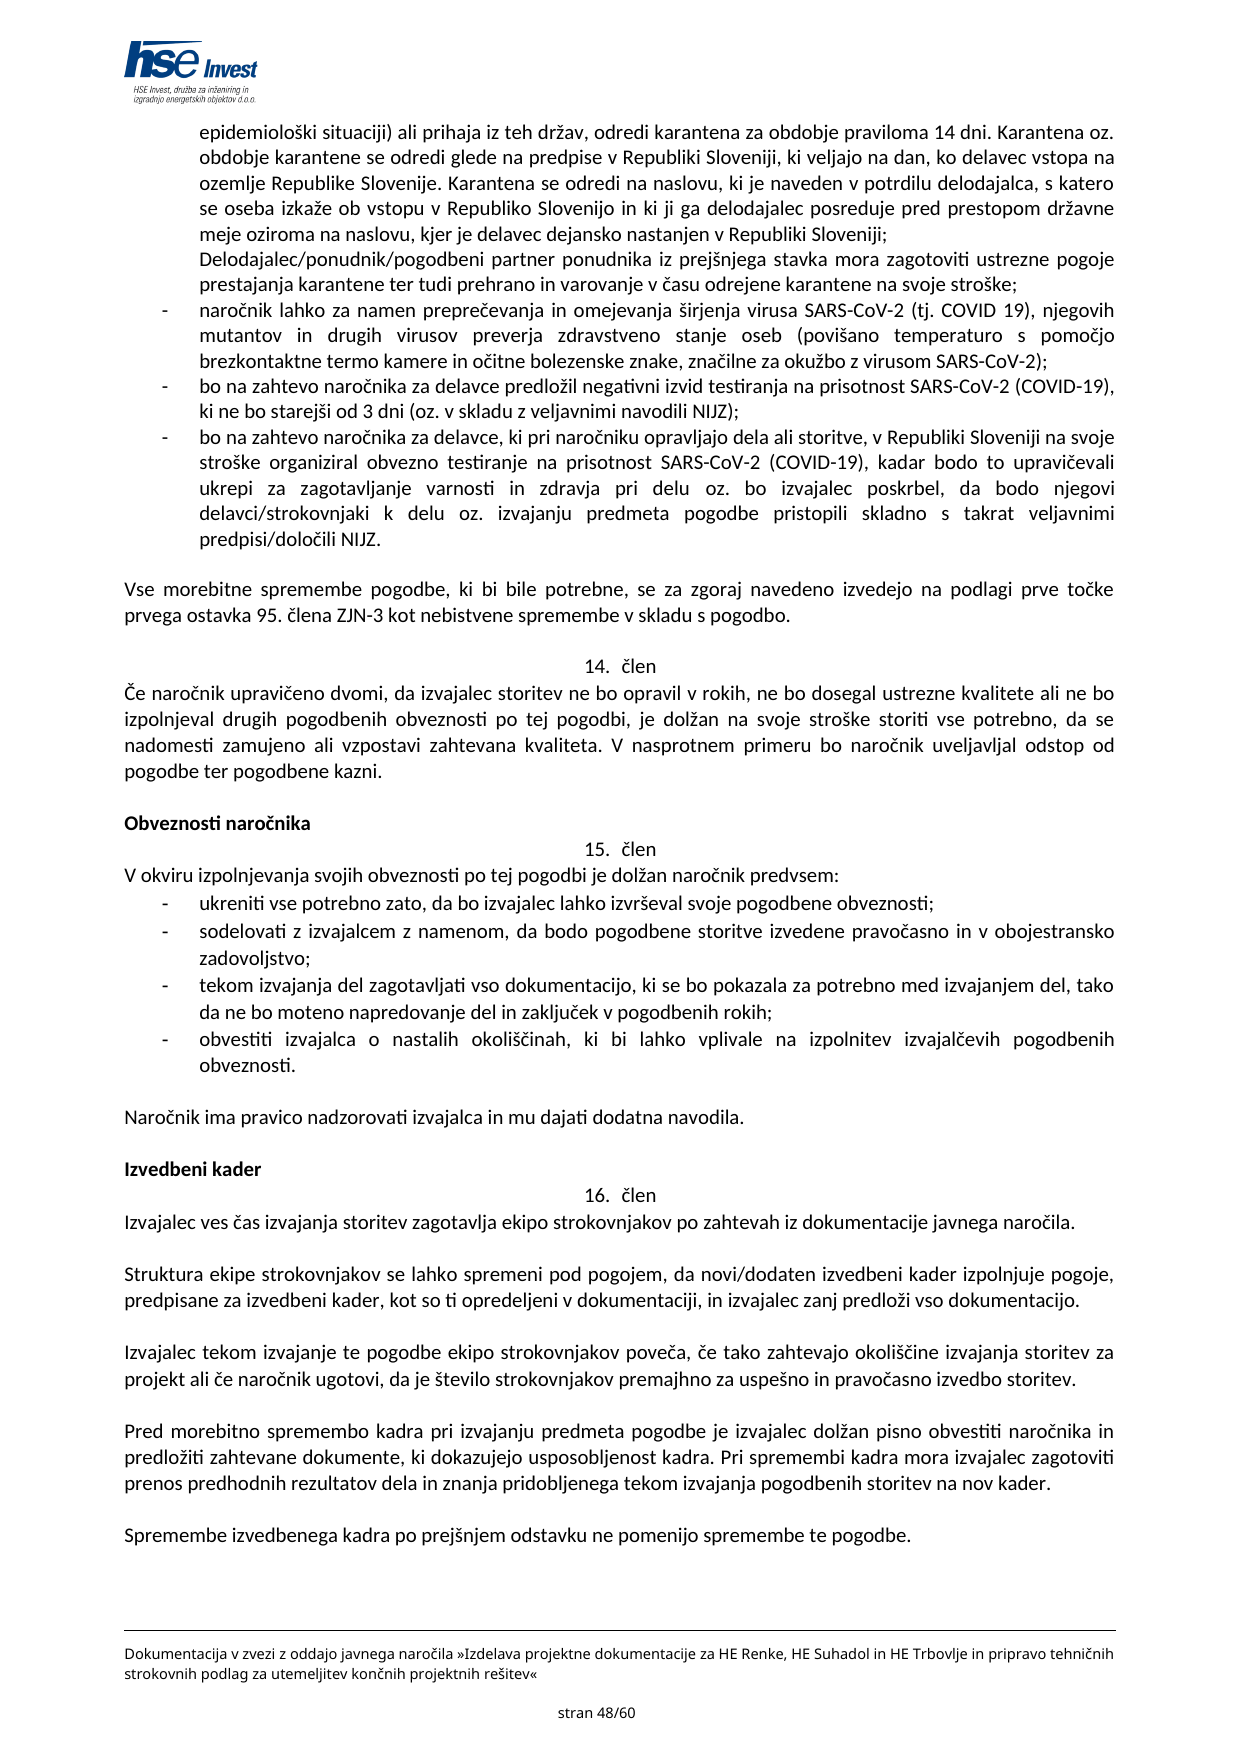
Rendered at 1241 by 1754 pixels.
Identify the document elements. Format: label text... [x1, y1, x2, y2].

list sodelovati z izvajalcem z namenom, da bodo pogodbene storitve izvedene pravočasno in v obojestransko zadovoljstvo; [162, 917, 1116, 970]
text Delodajalec/ponudnik/pogodbeni partner ponudnika iz prejšnjega stavka mora zagotoviti ustrezne pogoje prestajanja karantene ter tudi prehrano in varovanje v času odrejene karantene na svoje stroške; [199, 246, 1116, 297]
text Izvajalec tekom izvajanje te pogodbe ekipo strokovnjakov poveča, če tako zahtevajo okoliščine izvajanja storitev za projekt ali če naročnik ugotovi, da je število strokovnjakov premajhno za uspešno in pravočasno izvedbo storitev. [124, 1339, 1116, 1391]
list ukreniti vse potrebno zato, da bo izvajalec lahko izvrševal svoje pogodbene obveznosti; [162, 888, 1116, 917]
list člen [124, 837, 1116, 862]
list obvestiti izvajalca o nastalih okoliščinah, ki bi lahko vplivale na izpolnitev izvajalčevih pogodbenih obveznosti. [162, 1024, 1116, 1078]
list bo na zahtevo naročnika za delavce predložil negativni izvid testiranja na prisotnost SARS-CoV-2 (COVID-19), ki ne bo starejši od 3 dni (oz. v skladu z veljavnimi navodili NIJZ); [162, 373, 1116, 424]
list naročnik lahko za namen preprečevanja in omejevanja širjenja virusa SARS-CoV-2 (tj. COVID 19), njegovih mutantov in drugih virusov preverja zdravstveno stanje oseb (povišano temperaturo s pomočjo brezkontaktne termo kamere in očitne bolezenske znake, značilne za okužbo z virusom SARS-CoV-2); [162, 297, 1116, 373]
picture [124, 41, 258, 104]
list člen [124, 653, 1116, 679]
text Pred morebitno spremembo kadra pri izvajanju predmeta pogodbe je izvajalec dolžan pisno obvestiti naročnika in predložiti zahtevane dokumente, ki dokazujejo usposobljenost kadra. Pri spremembi kadra mora izvajalec zagotoviti prenos predhodnih rezultatov dela in znanja pridobljenega tekom izvajanja pogodbenih storitev na nov kader. [124, 1418, 1116, 1496]
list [162, 119, 1116, 246]
list bo na zahtevo naročnika za delavce, ki pri naročniku opravljajo dela ali storitve, v Republiki Sloveniji na svoje stroške organiziral obvezno testiranje na prisotnost SARS-CoV-2 (COVID-19), kadar bodo to upravičevali ukrepi za zagotavljanje varnosti in zdravja pri delu oz. bo izvajalec poskrbel, da bodo njegovi delavci/strokovnjaki k delu oz. izvajanju predmeta pogodbe pristopili skladno s takrat veljavnimi predpisi/določili NIJZ. [162, 424, 1116, 551]
text Izvajalec ves čas izvajanja storitev zagotavlja ekipo strokovnjakov po zahtevah iz dokumentacije javnega naročila. [124, 1209, 1116, 1234]
list člen [124, 1183, 1116, 1208]
text Spremembe izvedbenega kadra po prejšnjem odstavku ne pomenijo spremembe te pogodbe. [124, 1523, 1116, 1548]
text Izvedbeni kader [124, 1157, 1116, 1182]
text Vse morebitne spremembe pogodbe, ki bi bile potrebne, se za zgoraj navedeno izvedejo na podlagi prve točke prvega ostavka 95. člena ZJN-3 kot nebistvene spremembe v skladu s pogodbo. [124, 577, 1116, 627]
text Če naročnik upravičeno dvomi, da izvajalec storitev ne bo opravil v rokih, ne bo dosegal ustrezne kvalitete ali ne bo izpolnjeval drugih pogodbenih obveznosti po tej pogodbi, je dolžan na svoje stroške storiti vse potrebno, da se nadomesti zamujeno ali vzpostavi zahtevana kvaliteta. V nasprotnem primeru bo naročnik uveljavljal odstop od pogodbe ter pogodbene kazni. [124, 680, 1116, 783]
text Obveznosti naročnika [124, 810, 1116, 836]
text Struktura ekipe strokovnjakov se lahko spremeni pod pogojem, da novi/dodaten izvedbeni kader izpolnjuje pogoje, predpisane za izvedbeni kader, kot so ti opredeljeni v dokumentaciji, in izvajalec zanj predloži vso dokumentacijo. [124, 1261, 1116, 1313]
text Naročnik ima pravico nadzorovati izvajalca in mu dajati dodatna navodila. [124, 1104, 1116, 1130]
list tekom izvajanja del zagotavljati vso dokumentacijo, ki se bo pokazala za potrebno med izvajanjem del, tako da ne bo moteno napredovanje del in zaključek v pogodbenih rokih; [162, 970, 1116, 1024]
text V okviru izpolnjevanja svojih obveznosti po tej pogodbi je dolžan naročnik predvsem: [124, 863, 1116, 888]
